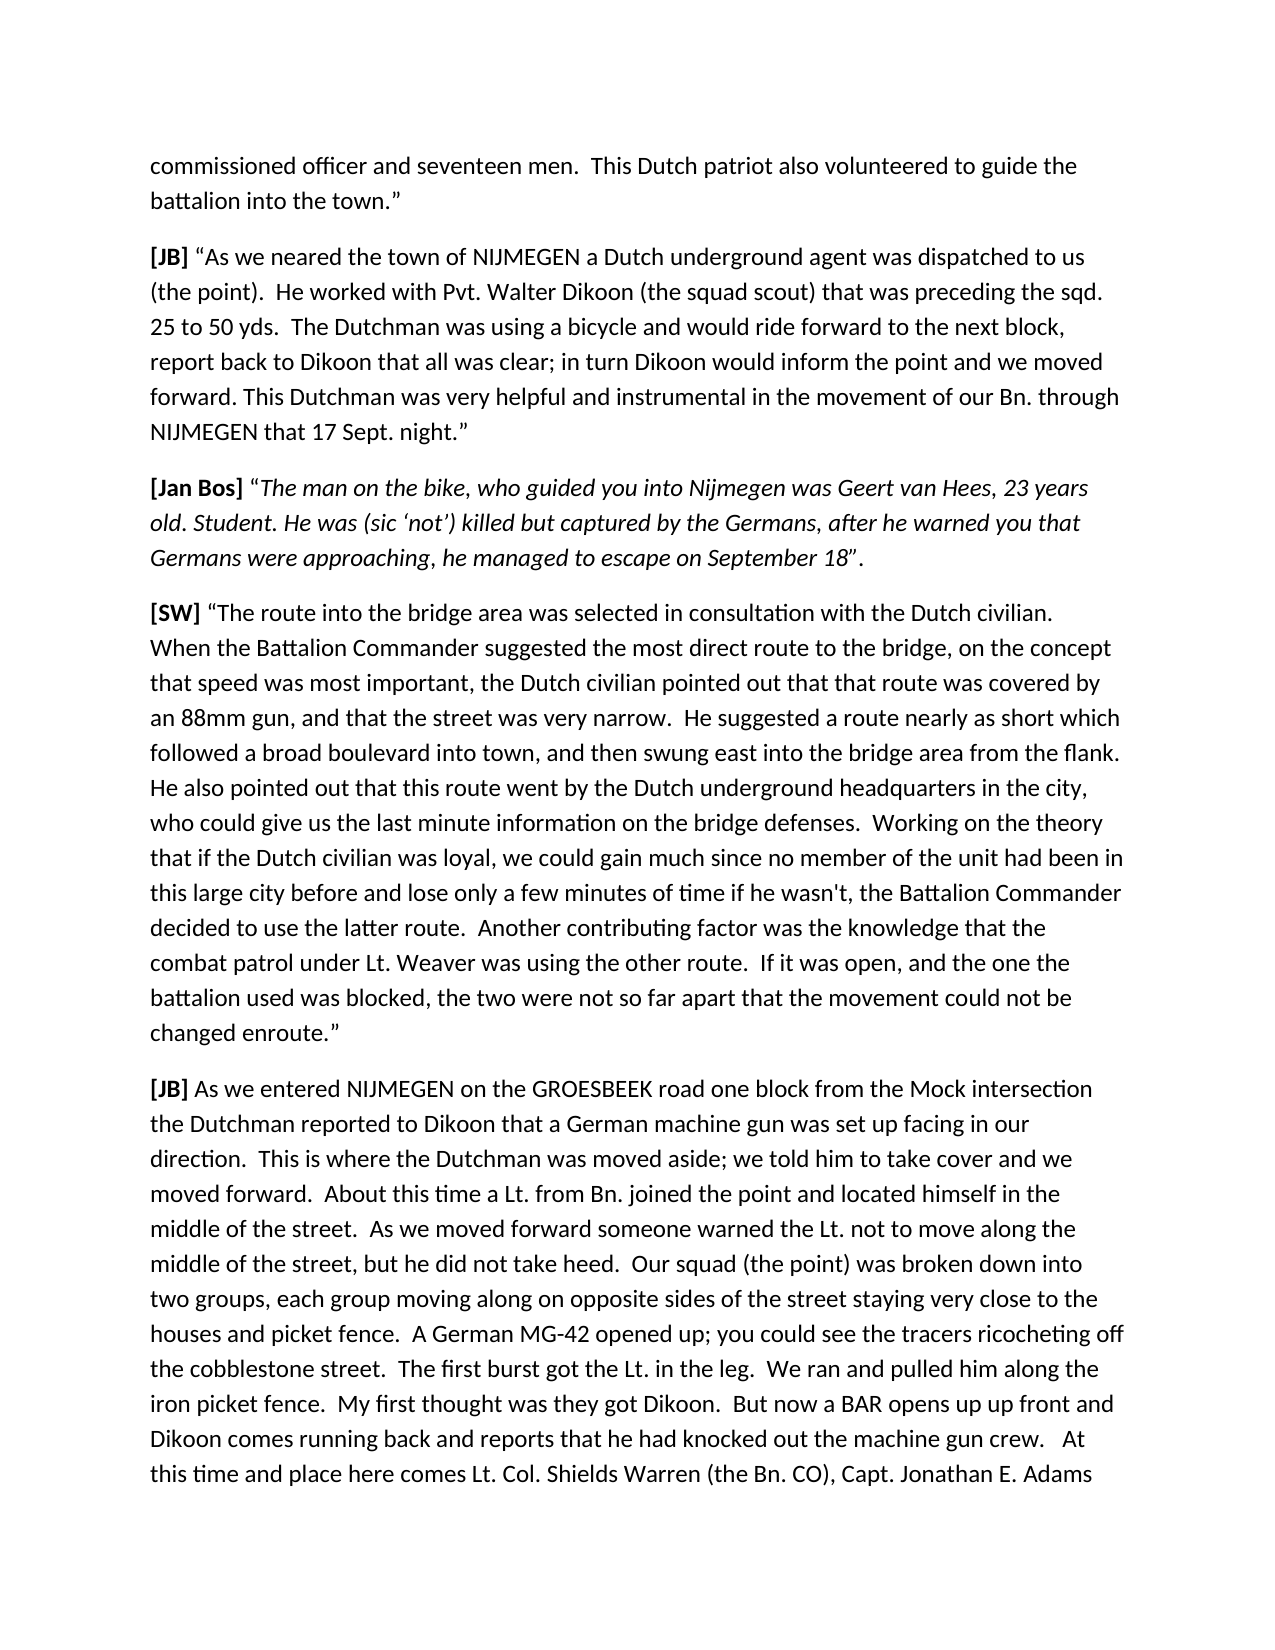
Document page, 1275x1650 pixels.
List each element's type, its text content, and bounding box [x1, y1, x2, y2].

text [150, 150, 1125, 216]
text [Jan Bos] “The man on the bike, who guided you into Nijmegen was Geert van Hees, 23 years old. Student. He was (sic ‘not’) killed but captured by the Germans, after he warned you that Germans were approaching, he managed to escape on September 18”. [150, 472, 1125, 572]
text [150, 1073, 1125, 1489]
text [SW] “The route into the bridge area was selected in consultation with the Dutch civilian. When the Battalion Commander suggested the most direct route to the bridge, on the concept that speed was most important, the Dutch civilian pointed out that that route was covered by an 88mm gun, and that the street was very narrow. He suggested a route nearly as short which followed a broad boulevard into town, and then swung east into the bridge area from the flank. He also pointed out that this route went by the Dutch underground headquarters in the city, who could give us the last minute information on the bridge defenses. Working on the theory that if the Dutch civilian was loyal, we could gain much since no member of the unit had been in this large city before and lose only a few minutes of time if he wasn't, the Battalion Commander decided to use the latter route. Another contributing factor was the knowledge that the combat patrol under Lt. Weaver was using the other route. If it was open, and the one the battalion used was blocked, the two were not so far apart that the movement could not be changed enroute.” [150, 597, 1125, 1048]
text [JB] “As we neared the town of Nijmegen a Dutch underground agent was dispatched to us (the point). He worked with Pvt. Walter Dikoon (the squad scout) that was preceding the sqd. 25 to 50 yds. The Dutchman was using a bicycle and would ride forward to the next block, report back to Dikoon that all was clear; in turn Dikoon would inform the point and we moved forward. This Dutchman was very helpful and instrumental in the movement of our Bn. through Nijmegen that 17 Sept. night.” [150, 241, 1125, 446]
